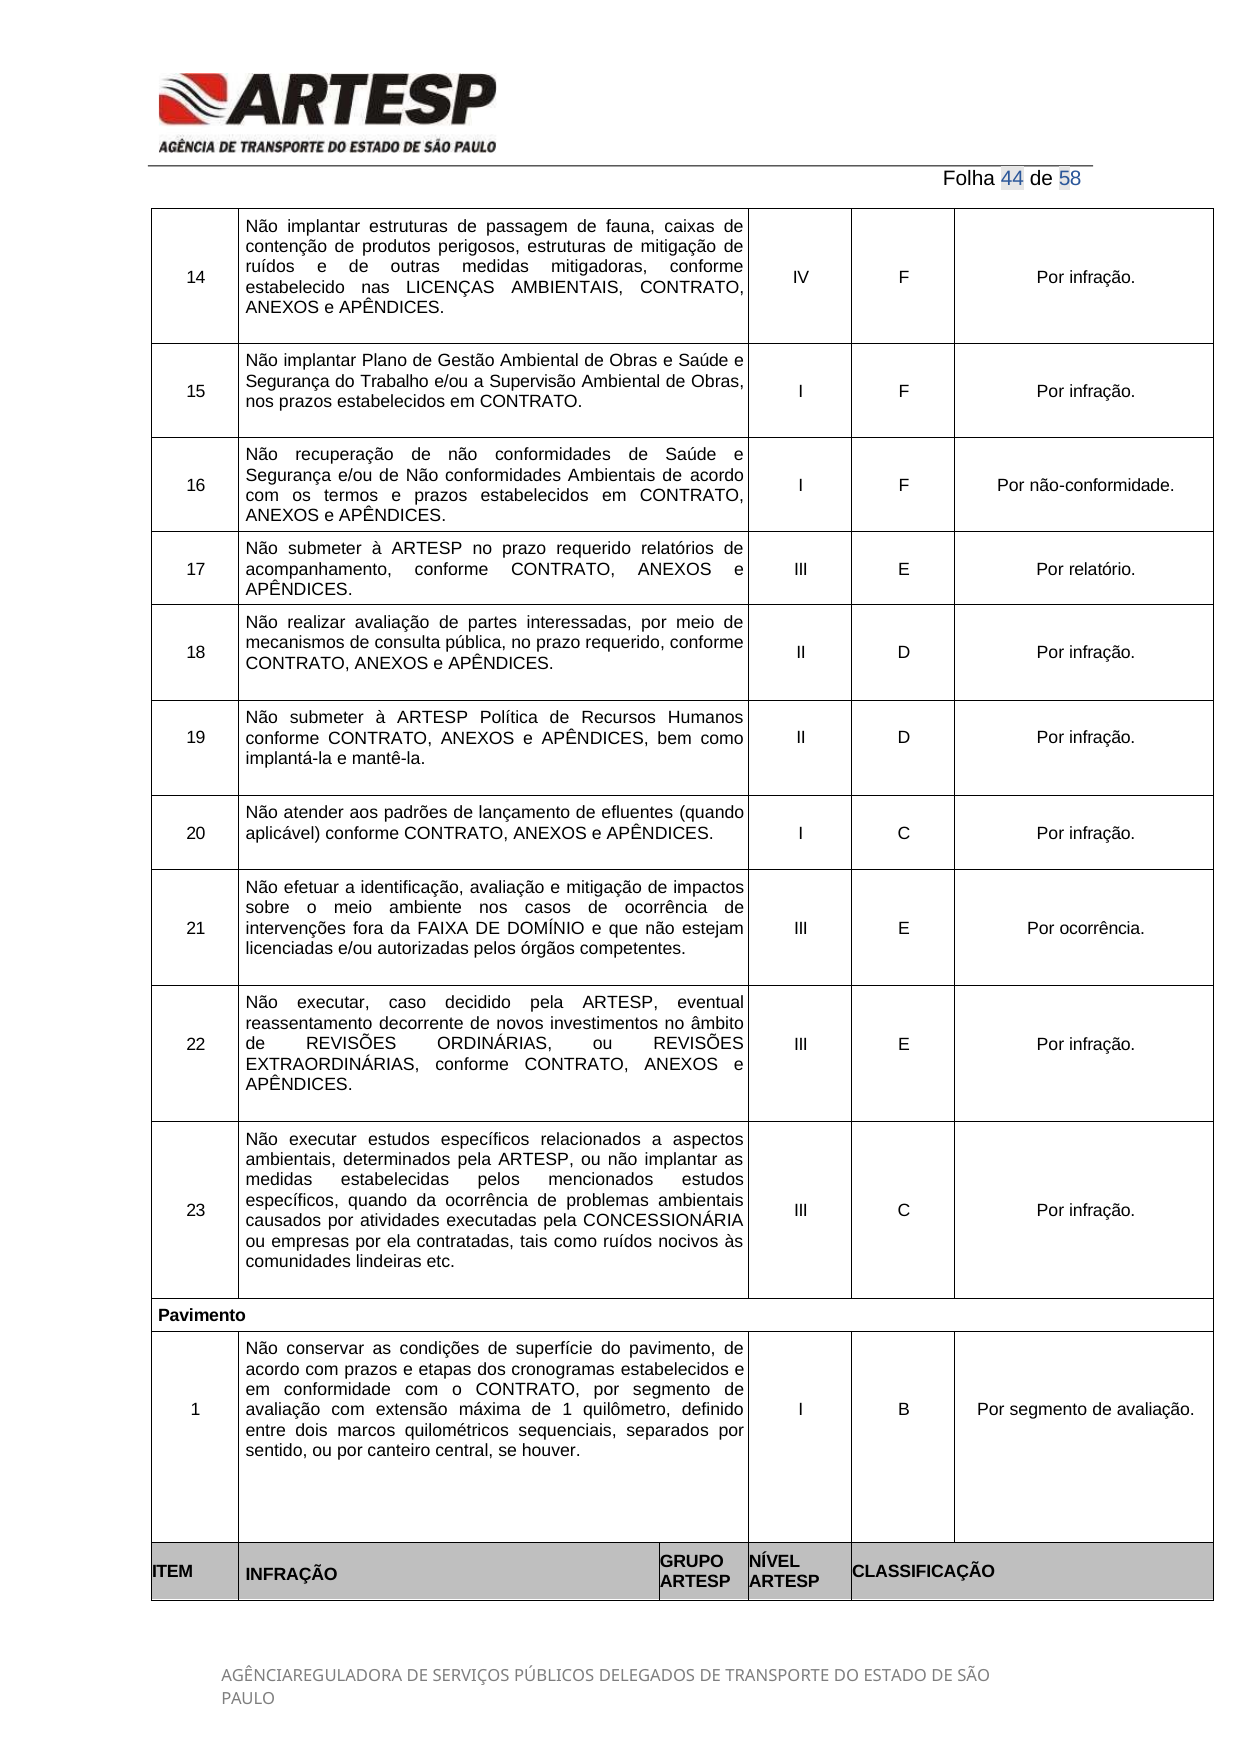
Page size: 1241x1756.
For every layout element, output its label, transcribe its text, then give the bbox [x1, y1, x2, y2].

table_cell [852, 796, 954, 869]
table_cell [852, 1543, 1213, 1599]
table_cell 16 [152, 438, 238, 531]
table_cell 19 [152, 701, 238, 795]
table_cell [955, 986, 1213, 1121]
table_cell I [749, 438, 851, 531]
table_cell Por infração. [955, 209, 1213, 343]
table_cell Não submeter à ARTESP no prazo requerido relatórios de acompanhamento, conforme CONTRATO, ANEXOS e APÊNDICES. [239, 532, 748, 604]
table_cell Não implantar Plano de Gestão Ambiental de Obras e Saúde e Segurança do Trabalho e/ou a Supervisão Ambiental de Obras, nos prazos estabelecidos em CONTRATO. [239, 344, 748, 437]
table_cell I [749, 344, 851, 437]
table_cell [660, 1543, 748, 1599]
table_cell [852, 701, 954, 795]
table_cell III [749, 532, 851, 604]
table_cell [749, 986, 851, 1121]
table_cell F [852, 209, 954, 343]
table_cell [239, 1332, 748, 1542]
table_cell Não submeter à ARTESP Política de Recursos Humanos conforme CONTRATO, ANEXOS e APÊNDICES, bem como implantá-la e mantê-la. [239, 701, 748, 795]
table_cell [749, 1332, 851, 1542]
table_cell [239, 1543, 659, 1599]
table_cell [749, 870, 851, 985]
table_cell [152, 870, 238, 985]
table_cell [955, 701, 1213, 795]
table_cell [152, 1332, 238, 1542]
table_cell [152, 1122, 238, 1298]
table_cell Por relatório. [955, 532, 1213, 604]
table_cell 14 [152, 209, 238, 343]
table_cell IV [749, 209, 851, 343]
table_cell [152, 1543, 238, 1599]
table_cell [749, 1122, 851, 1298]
table_cell II [749, 605, 851, 699]
table_cell E [852, 532, 954, 604]
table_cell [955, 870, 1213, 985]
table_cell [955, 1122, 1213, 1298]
picture [158, 73, 497, 153]
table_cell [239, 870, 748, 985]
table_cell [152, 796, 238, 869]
table_cell Por infração. [955, 344, 1213, 437]
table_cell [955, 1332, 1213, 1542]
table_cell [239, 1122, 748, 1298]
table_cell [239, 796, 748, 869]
table_cell Por não-conformidade. [955, 438, 1213, 531]
table_cell 18 [152, 605, 238, 699]
table_cell Por infração. [955, 605, 1213, 699]
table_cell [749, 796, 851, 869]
table_cell F [852, 344, 954, 437]
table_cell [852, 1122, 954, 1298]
table_cell Não realizar avaliação de partes interessadas, por meio de mecanismos de consulta pública, no prazo requerido, conforme CONTRATO, ANEXOS e APÊNDICES. [239, 605, 748, 699]
table_cell F [852, 438, 954, 531]
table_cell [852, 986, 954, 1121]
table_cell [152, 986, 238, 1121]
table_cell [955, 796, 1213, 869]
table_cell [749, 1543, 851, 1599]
table_cell D [852, 605, 954, 699]
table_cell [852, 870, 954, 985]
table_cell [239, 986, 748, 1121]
table_cell Não recuperação de não conformidades de Saúde e Segurança e/ou de Não conformidades Ambientais de acordo com os termos e prazos estabelecidos em CONTRATO, ANEXOS e APÊNDICES. [239, 438, 748, 531]
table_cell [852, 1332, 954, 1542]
table_cell Não implantar estruturas de passagem de fauna, caixas de contenção de produtos perigosos, estruturas de mitigação de ruídos e de outras medidas mitigadoras, conforme estabelecido nas LICENÇAS AMBIENTAIS, CONTRATO, ANEXOS e APÊNDICES. [239, 209, 748, 343]
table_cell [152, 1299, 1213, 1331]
table_cell 15 [152, 344, 238, 437]
table_cell II [749, 701, 851, 795]
table_cell 17 [152, 532, 238, 604]
